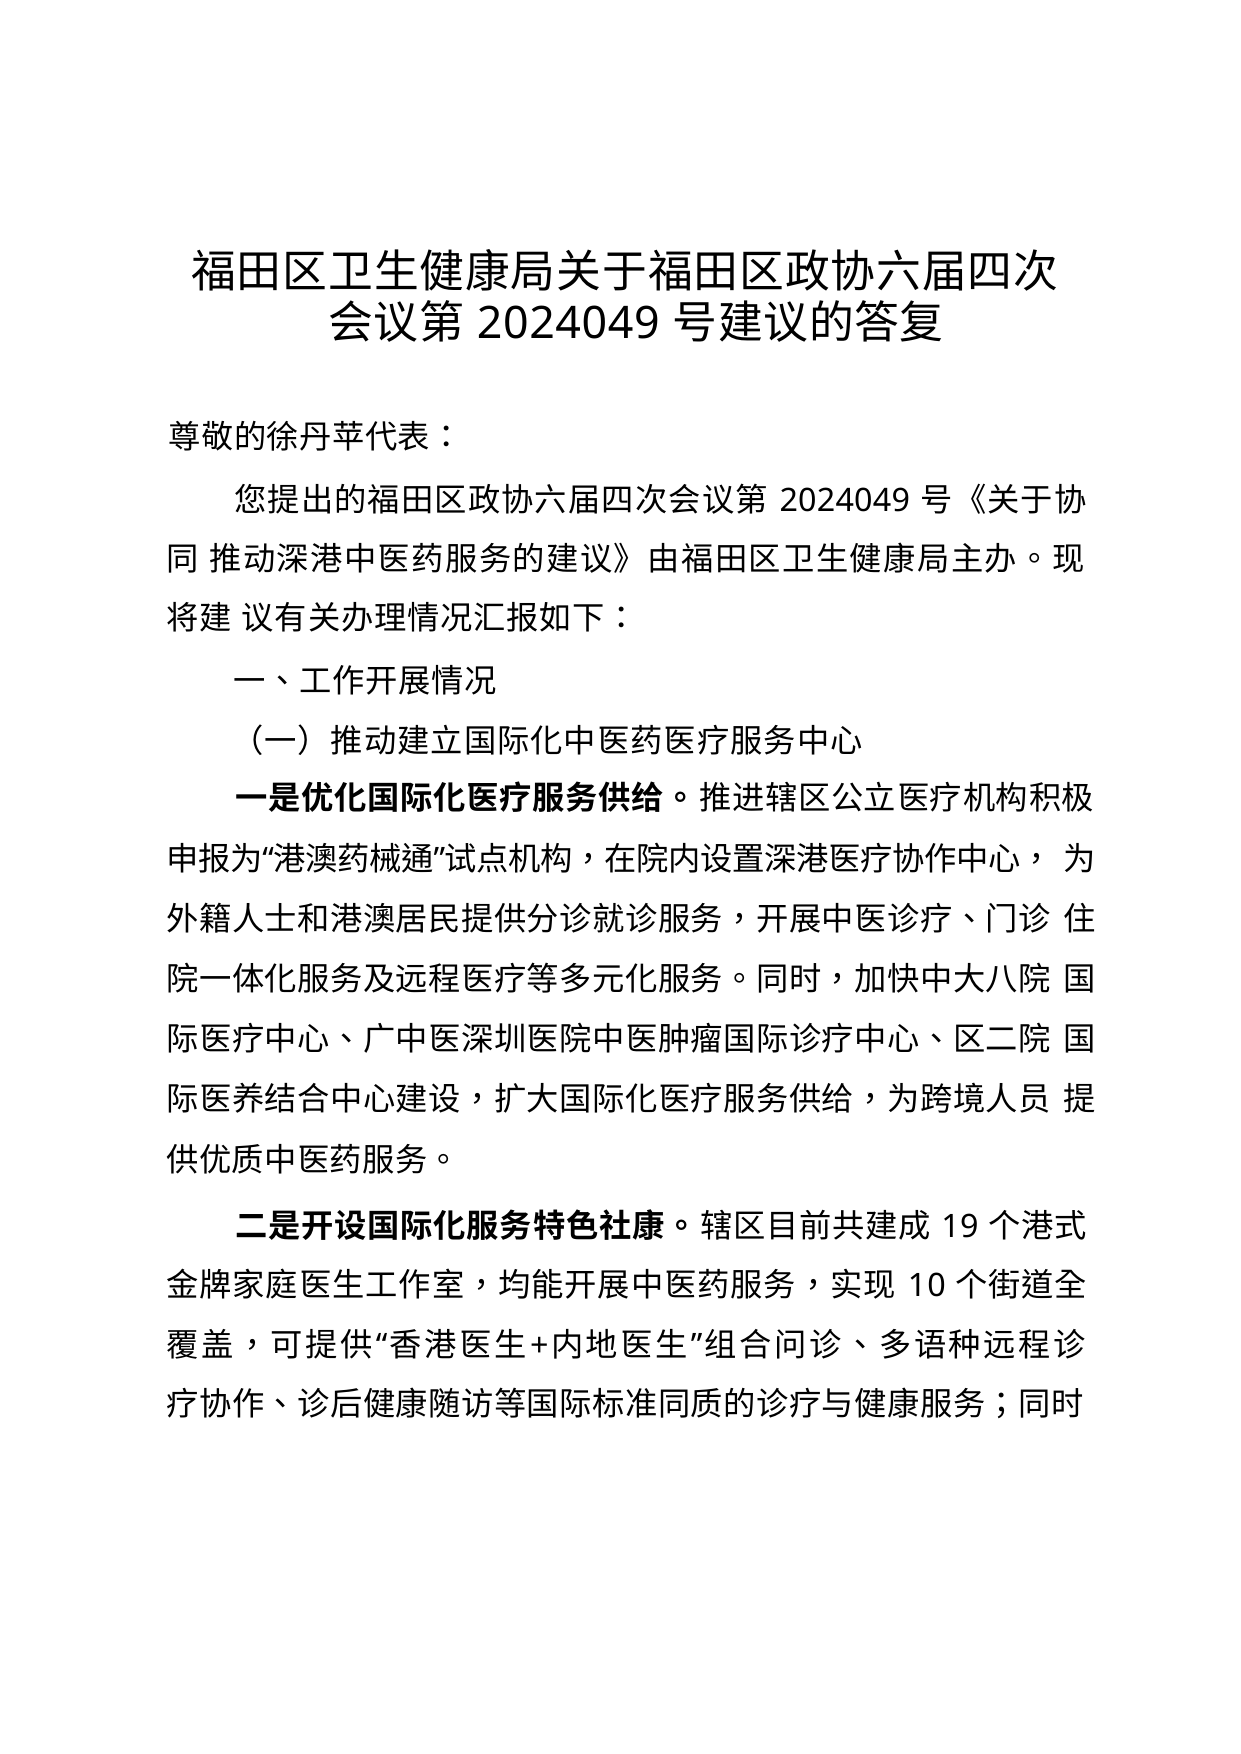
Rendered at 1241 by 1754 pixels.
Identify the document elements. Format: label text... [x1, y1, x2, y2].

text 一是优化国际化医疗服务供给。推进辖区公立医疗机构积极 申报为“港澳药械通”试点机构，在院内设置深港医疗协作中心， 为外籍人士和港澳居民提供分诊就诊服务，开展中医诊疗、门诊 住院一体化服务及远程医疗等多元化服务。同时，加快中大八院 国际医疗中心、广中医深圳医院中医肿瘤国际诊疗中心、区二院 国际医养结合中心建设，扩大国际化医疗服务供给，为跨境人员 提供优质中医药服务。 [166, 775, 1095, 1181]
text 尊敬的徐丹苹代表： [168, 417, 1122, 457]
text （一）推动建立国际化中医药医疗服务中心 [231, 719, 1122, 761]
text 一、工作开展情况 [234, 659, 1122, 701]
text 福田区卫生健康局关于福田区政协六届四次 会议第 2024049 号建议的答复 [191, 245, 1061, 352]
text 二是开设国际化服务特色社康。辖区目前共建成 19 个港式 金牌家庭医生工作室，均能开展中医药服务，实现 10 个街道全 覆盖，可提供“香港医生+内地医生”组合问诊、多语种远程诊 疗协作、诊后健康随访等国际标准同质的诊疗与健康服务；同时 [166, 1203, 1087, 1425]
text 您提出的福田区政协六届四次会议第 2024049 号《关于协同 推动深港中医药服务的建议》由福田区卫生健康局主办。现将建 议有关办理情况汇报如下： [166, 477, 1087, 639]
